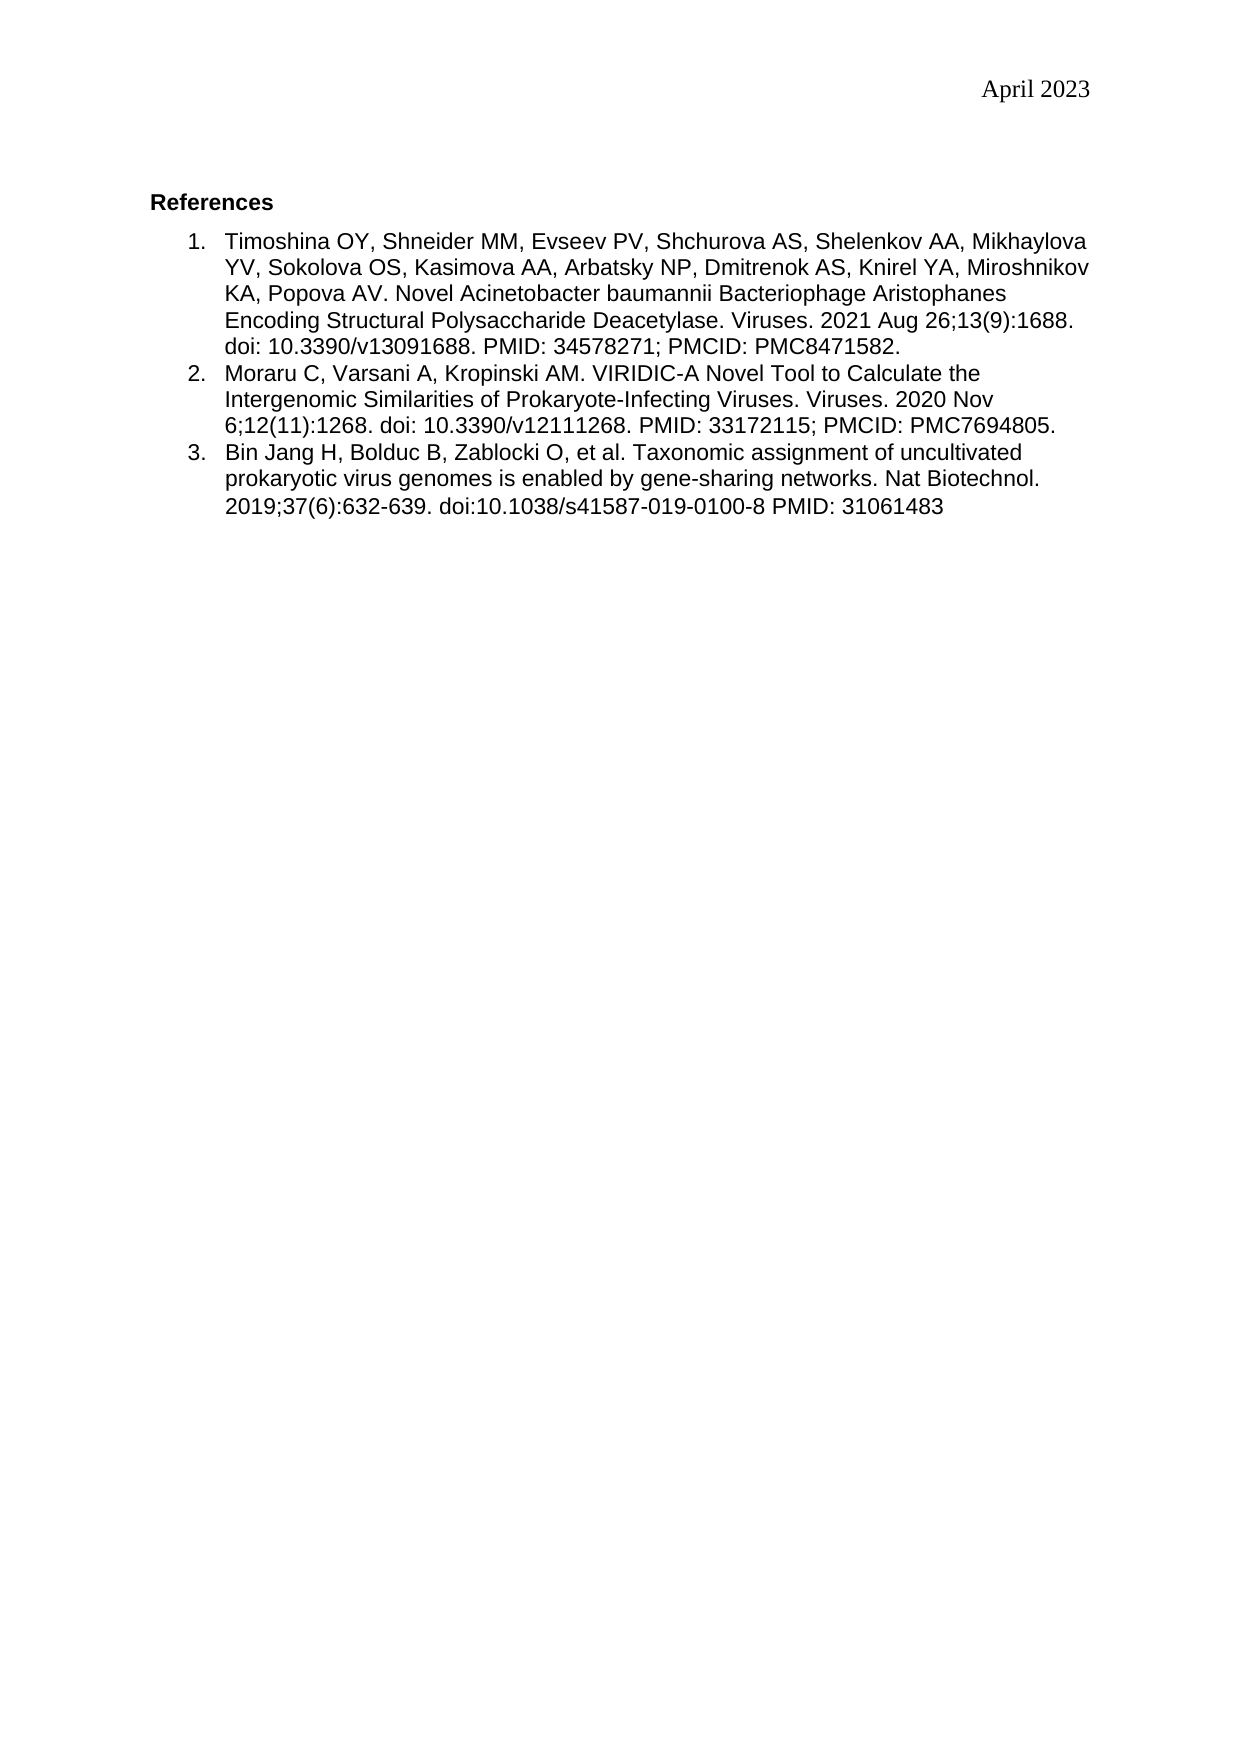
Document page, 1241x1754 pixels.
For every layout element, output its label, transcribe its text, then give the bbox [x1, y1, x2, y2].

list Timoshina OY, Shneider MM, Evseev PV, Shchurova AS, Shelenkov AA, Mikhaylova YV, Sokolova OS, Kasimova AA, Arbatsky NP, Dmitrenok AS, Knirel YA, Miroshnikov KA, Popova AV. Novel Acinetobacter baumannii Bacteriophage Aristophanes Encoding Structural Polysaccharide Deacetylase. Viruses. 2021 Aug 26;13(9):1688. doi: 10.3390/v13091688. PMID: 34578271; PMCID: PMC8471582. [187, 228, 1090, 359]
list Moraru C, Varsani A, Kropinski AM. VIRIDIC-A Novel Tool to Calculate the Intergenomic Similarities of Prokaryote-Infecting Viruses. Viruses. 2020 Nov 6;12(11):1268. doi: 10.3390/v12111268. PMID: 33172115; PMCID: PMC7694805. [187, 359, 1090, 438]
list Bin Jang H, Bolduc B, Zablocki O, et al. Taxonomic assignment of uncultivated prokaryotic virus genomes is enabled by gene-sharing networks. Nat Biotechnol. 2019;37(6):632-639. doi:10.1038/s41587-019-0100-8 PMID: 31061483 [187, 438, 1090, 520]
text References [150, 189, 1090, 215]
